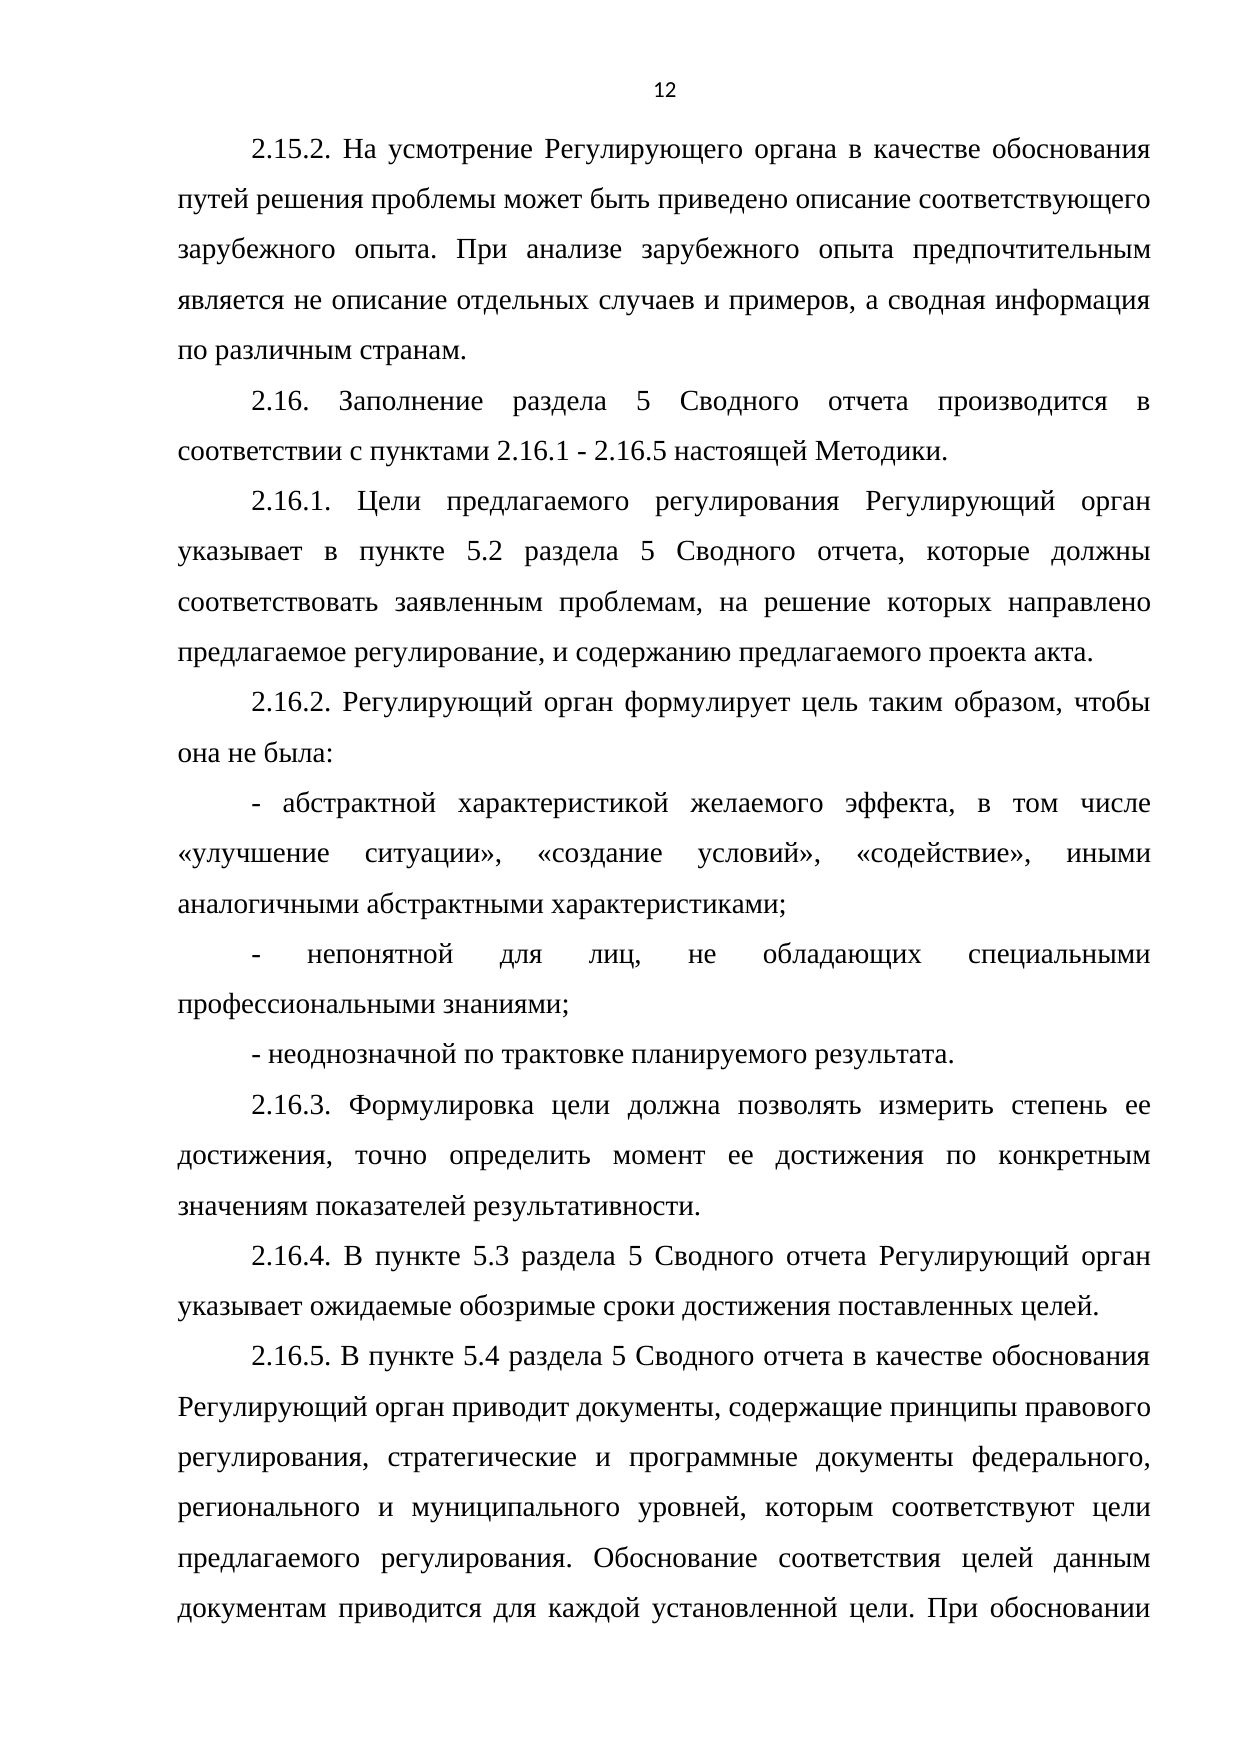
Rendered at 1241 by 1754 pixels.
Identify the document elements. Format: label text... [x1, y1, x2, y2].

text 2.16.2. Регулирующий орган формулирует цель таким образом, чтобы она не была: [177, 684, 1152, 768]
text 2.15.2. На усмотрение Регулирующего органа в качестве обоснования путей решения проблемы может быть приведено описание соответствующего зарубежного опыта. При анализе зарубежного опыта предпочтительным является не описание отдельных случаев и примеров, а сводная информация по различным странам. [177, 131, 1152, 366]
text 2.16.4. В пункте 5.3 раздела 5 Сводного отчета Регулирующий орган указывает ожидаемые обозримые сроки достижения поставленных целей. [177, 1238, 1152, 1322]
text - непонятной для лиц, не обладающих специальными профессиональными знаниями; [177, 936, 1152, 1020]
text 2.16.3. Формулировка цели должна позволять измерить степень ее достижения, точно определить момент ее достижения по конкретным значениям показателей результативности. [177, 1087, 1152, 1221]
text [177, 1338, 1152, 1624]
text 2.16. Заполнение раздела 5 Сводного отчета производится в соответствии с пунктами 2.16.1 - 2.16.5 настоящей Методики. [177, 383, 1152, 466]
text 2.16.1. Цели предлагаемого регулирования Регулирующий орган указывает в пункте 5.2 раздела 5 Сводного отчета, которые должны соответствовать заявленным проблемам, на решение которых направлено предлагаемое регулирование, и содержанию предлагаемого проекта акта. [177, 483, 1152, 668]
text - абстрактной характеристикой желаемого эффекта, в том числе «улучшение ситуации», «создание условий», «содействие», иными аналогичными абстрактными характеристиками; [177, 785, 1152, 919]
text - неоднозначной по трактовке планируемого результата. [177, 1037, 1152, 1070]
